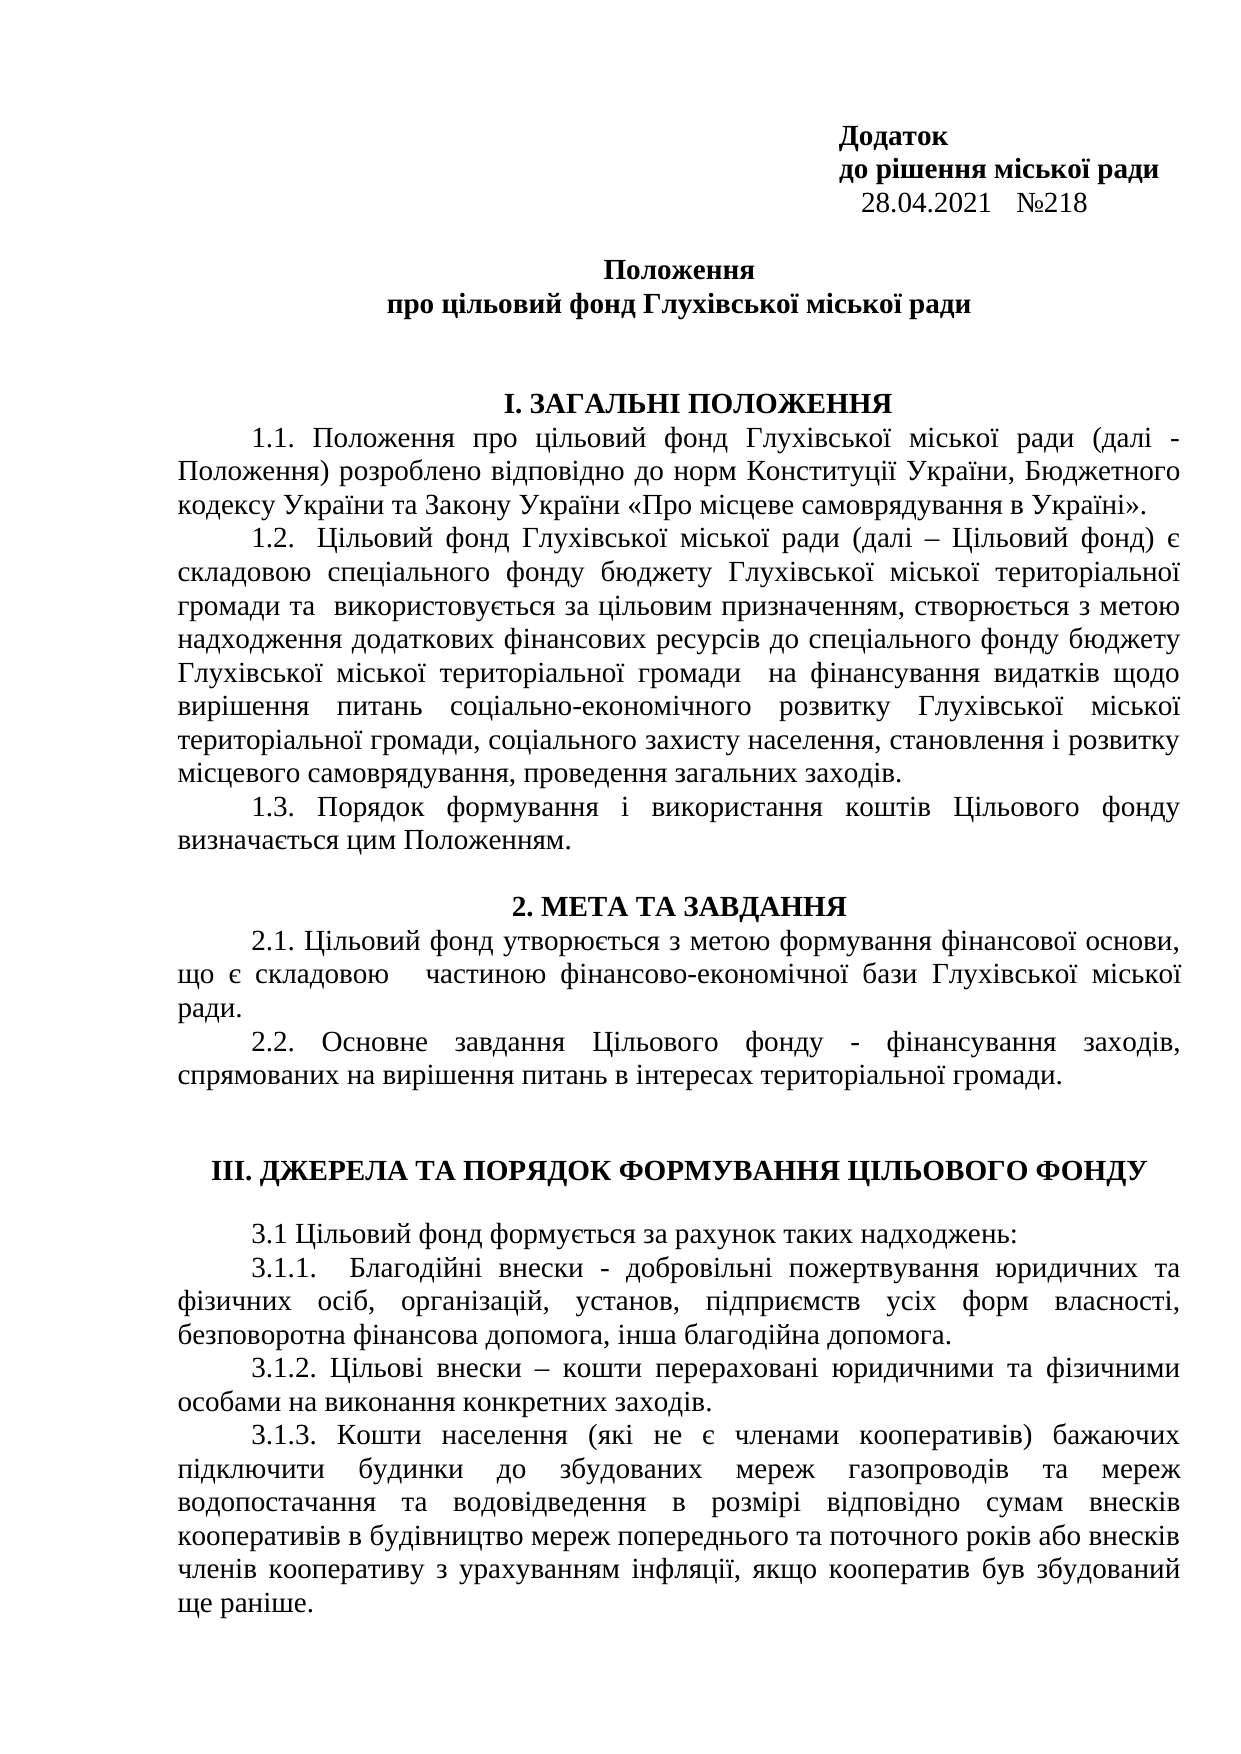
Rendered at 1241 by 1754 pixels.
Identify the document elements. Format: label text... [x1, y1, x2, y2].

text 2. МЕТА ТА ЗАВДАННЯ [177, 889, 1181, 923]
text 1.3. Порядок формування і використання коштів Цільового фонду визначається цим Положенням. [177, 789, 1181, 856]
text Положення [177, 252, 1181, 286]
text 28.04.2021 №218 [693, 185, 1181, 219]
text 3.1.2. Цільові внески – кошти перераховані юридичними та фізичними особами на виконання конкретних заходів. [177, 1350, 1181, 1417]
text Додаток [546, 118, 1181, 152]
text 3.1 Цільовий фонд формується за рахунок таких надходжень: [177, 1216, 1181, 1250]
text ІІІ. ДЖЕРЕЛА ТА ПОРЯДОК ФОРМУВАННЯ ЦІЛЬОВОГО ФОНДУ [177, 1153, 1181, 1187]
text про цільовий фонд Глухівської міської ради [177, 286, 1181, 319]
text 3.1.1. Благодійні внески - добровільні пожертвування юридичних та фізичних осіб, організацій, установ, підприємств усіх форм власності, безповоротна фінансова допомога, інша благодійна допомога. [177, 1250, 1181, 1350]
text 1.1. Положення про цільовий фонд Глухівської міської ради (далі - Положення) розроблено відповідно до норм Конституції України, Бюджетного кодексу України та Закону України «Про місцеве самоврядування в Україні». [177, 420, 1181, 521]
text 3.1.3. Кошти населення (які не є членами кооперативів) бажаючих підключити будинки до збудованих мереж газопроводів та мереж водопостачання та водовідведення в розмірі відповідно сумам внесків кооперативів в будівництво мереж попереднього та поточного років або внесків членів кооперативу з урахуванням інфляції, якщо кооператив був збудований ще раніше. [177, 1417, 1181, 1619]
text І. ЗАГАЛЬНІ ПОЛОЖЕННЯ [215, 386, 1181, 420]
text 2.1. Цільовий фонд утворюється з метою формування фінансової основи, що є складовою частиною фінансово-економічної бази Глухівської міської ради. [177, 923, 1181, 1024]
text 2.2. Основне завдання Цільового фонду - фінансування заходів, спрямованих на вирішення питань в інтересах територіальної громади. [177, 1024, 1181, 1091]
text до рішення міської ради [620, 152, 1181, 185]
text 1.2. Цільовий фонд Глухівської міської ради (далі – Цільовий фонд) є складовою спеціального фонду бюджету Глухівської міської територіальної громади та використовується за цільовим призначенням, створюється з метою надходження додаткових фінансових ресурсів до спеціального фонду бюджету Глухівської міської територіальної громади на фінансування видатків щодо вирішення питань соціально-економічного розвитку Глухівської міської територіальної громади, соціального захисту населення, становлення і розвитку місцевого самоврядування, проведення загальних заходів. [177, 521, 1181, 789]
